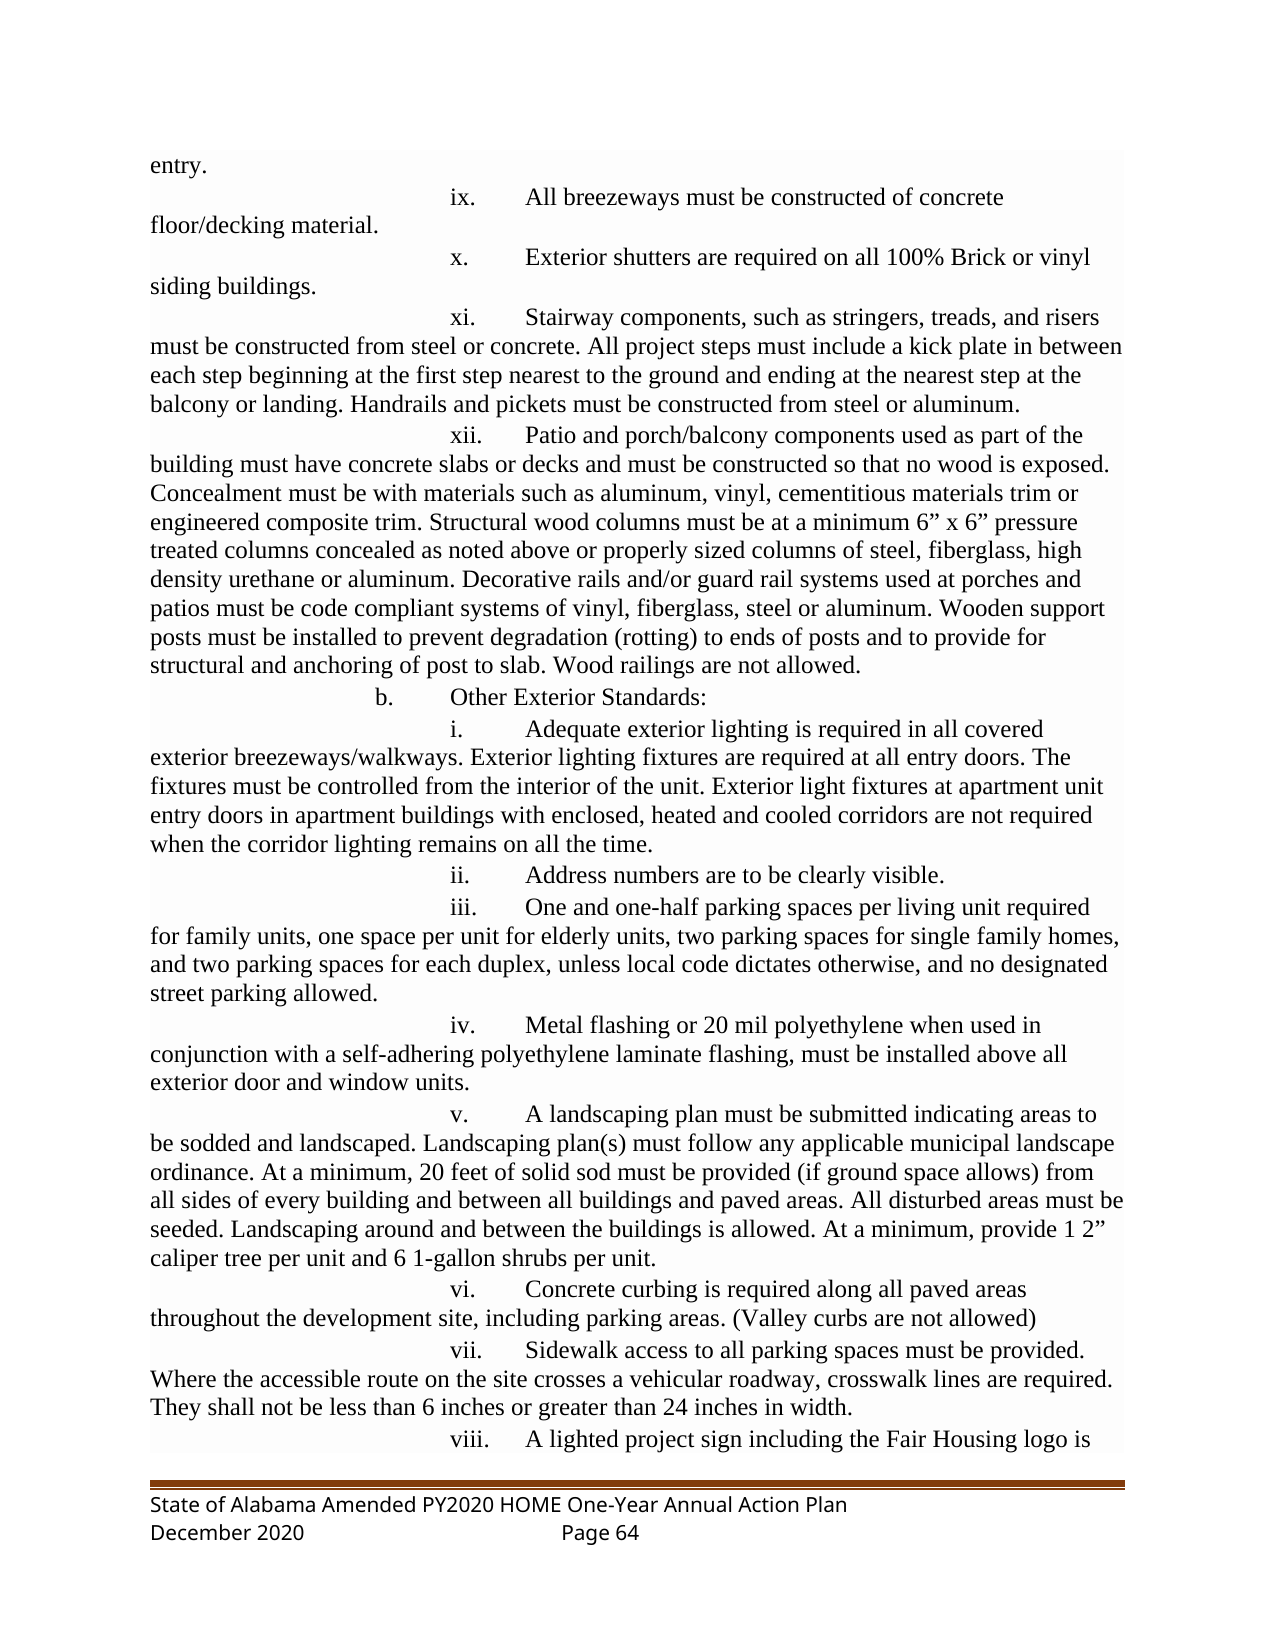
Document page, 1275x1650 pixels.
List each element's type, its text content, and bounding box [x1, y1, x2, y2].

text iv. Metal flashing or 20 mil polyethylene when used in conjunction with a self-adhering polyethylene laminate flashing, must be installed above all exterior door and window units. [150, 1010, 1124, 1096]
text ix. All breezeways must be constructed of concrete floor/decking material. [150, 182, 1124, 239]
text xii. Patio and porch/balcony components used as part of the building must have concrete slabs or decks and must be constructed so that no wood is exposed. Concealment must be with materials such as aluminum, vinyl, cementitious materials trim or engineered composite trim. Structural wood columns must be at a minimum 6” x 6” pressure treated columns concealed as noted above or properly sized columns of steel, fiberglass, high density urethane or aluminum. Decorative rails and/or guard rail systems used at porches and patios must be code compliant systems of vinyl, fiberglass, steel or aluminum. Wooden support posts must be installed to prevent degradation (rotting) to ends of posts and to provide for structural and anchoring of post to slab. Wood railings are not allowed. [150, 420, 1124, 679]
text i. Adequate exterior lighting is required in all covered exterior breezeways/walkways. Exterior lighting fixtures are required at all entry doors. The fixtures must be controlled from the interior of the unit. Exterior light fixtures at apartment unit entry doors in apartment buildings with enclosed, heated and cooled corridors are not required when the corridor lighting remains on all the time. [150, 714, 1124, 857]
text vi. Concrete curbing is required along all paved areas throughout the development site, including parking areas. (Valley curbs are not allowed) [150, 1274, 1124, 1332]
text xi. Stairway components, such as stringers, treads, and risers must be constructed from steel or concrete. All project steps must include a kick plate in between each step beginning at the first step nearest to the ground and ending at the nearest step at the balcony or landing. Handrails and pickets must be constructed from steel or aluminum. [150, 302, 1124, 417]
text v. A landscaping plan must be submitted indicating areas to be sodded and landscaped. Landscaping plan(s) must follow any applicable municipal landscape ordinance. At a minimum, 20 feet of solid sod must be provided (if ground space allows) from all sides of every building and between all buildings and paved areas. All disturbed areas must be seeded. Landscaping around and between the buildings is allowed. At a minimum, provide 1 2” caliper tree per unit and 6 1-gallon shrubs per unit. [150, 1099, 1124, 1272]
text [150, 1424, 1124, 1453]
text iii. One and one-half parking spaces per living unit required for family units, one space per unit for elderly units, two parking spaces for single family homes, and two parking spaces for each duplex, unless local code dictates otherwise, and no designated street parking allowed. [150, 892, 1124, 1007]
text vii. Sidewalk access to all parking spaces must be provided. Where the accessible route on the site crosses a vehicular roadway, crosswalk lines are required. They shall not be less than 6 inches or greater than 24 inches in width. [150, 1335, 1124, 1421]
text ii. Address numbers are to be clearly visible. [150, 860, 1124, 889]
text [150, 150, 1124, 179]
text b. Other Exterior Standards: [150, 682, 1124, 711]
text x. Exterior shutters are required on all 100% Brick or vinyl siding buildings. [150, 242, 1124, 299]
